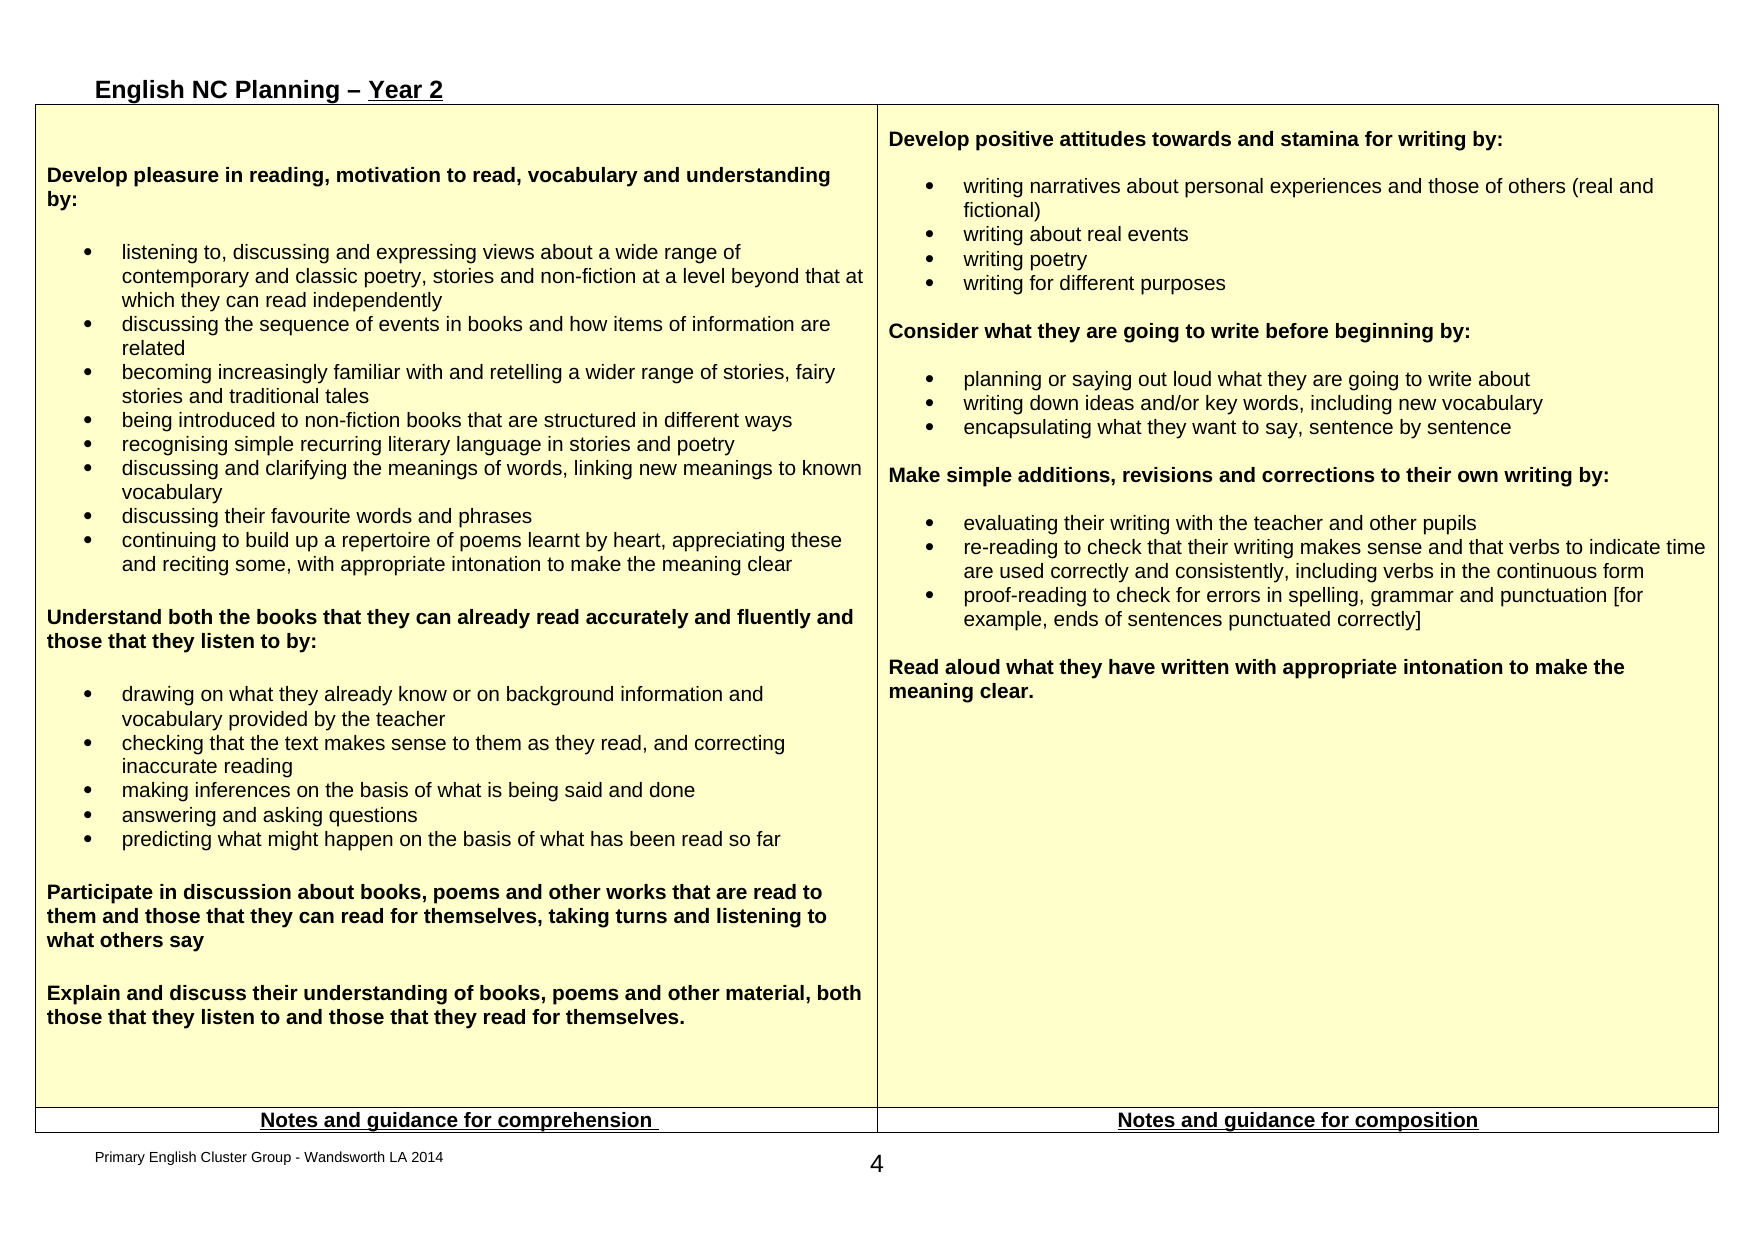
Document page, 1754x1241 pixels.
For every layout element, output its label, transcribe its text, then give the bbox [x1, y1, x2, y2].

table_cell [878, 1108, 1718, 1132]
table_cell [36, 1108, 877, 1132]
